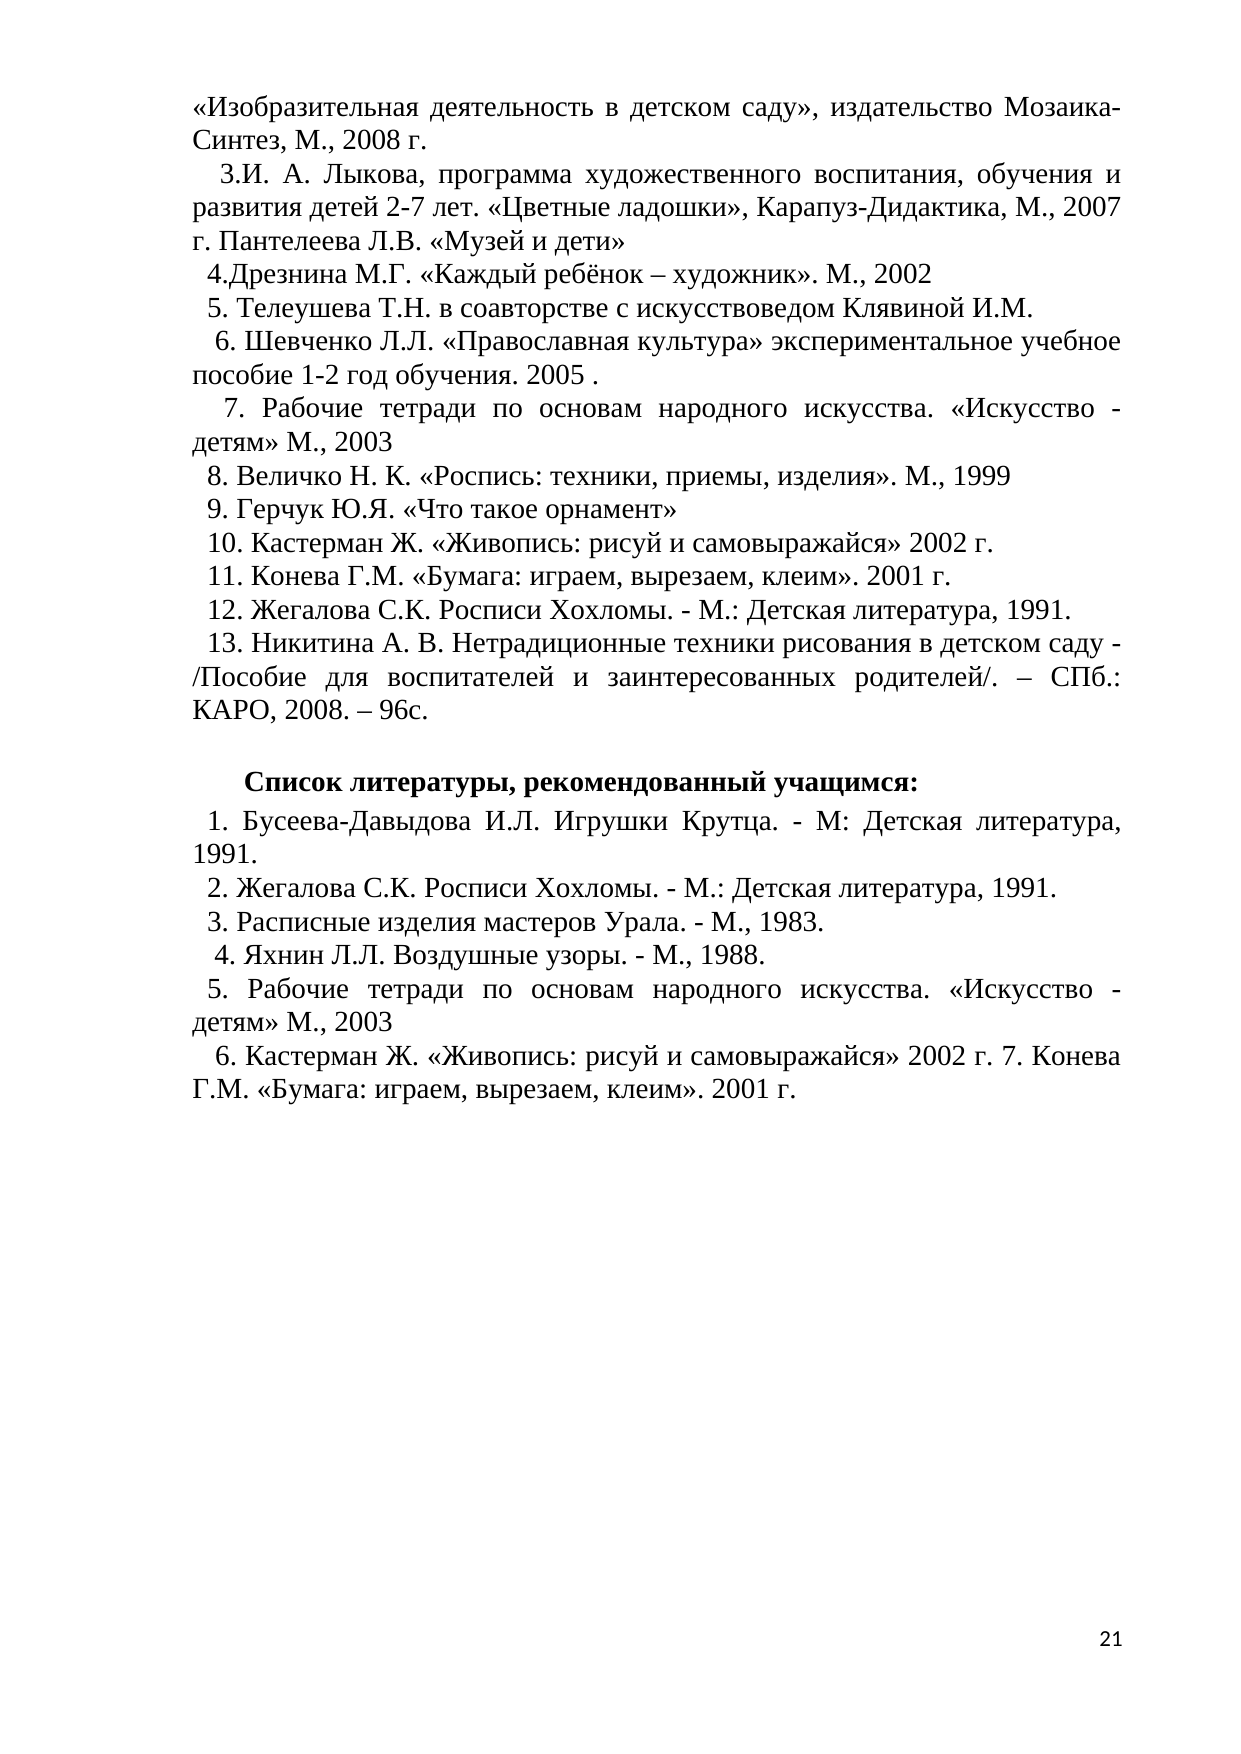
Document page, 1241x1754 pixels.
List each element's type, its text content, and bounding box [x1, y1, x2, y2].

list 4. Яхнин Л.Л. Воздушные узоры. - М., 1988. [192, 937, 1122, 971]
list 5. Рабочие тетради по основам народного искусства. «Искусство - детям» М., 2003 [192, 971, 1122, 1038]
list 3. Расписные изделия мастеров Урала. - М., 1983. [192, 904, 1122, 937]
list 3.И. А. Лыкова, программа художественного воспитания, обучения и развития детей 2-7 лет. «Цветные ладошки», Карапуз-Дидактика, М., 2007 г. Пантелеева Л.В. «Музей и дети» [192, 156, 1122, 256]
list 6. Кастерман Ж. «Живопись: рисуй и самовыражайся» 2002 г. 7. Конева Г.М. «Бумага: играем, вырезаем, клеим». 2001 г. [192, 1038, 1122, 1105]
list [192, 89, 1122, 156]
list 13. Никитина А. В. Нетрадиционные техники рисования в детском саду - /Пособие для воспитателей и заинтересованных родителей/. – СПб.: КАРО, 2008. – 96с. [192, 625, 1122, 726]
list 1. Бусеева-Давыдова И.Л. Игрушки Крутца. - М: Детская литература, 1991. [192, 803, 1122, 870]
text Список литературы, рекомендованный учащимся: [177, 764, 1122, 798]
list 7. Рабочие тетради по основам народного искусства. «Искусство - детям» М., 2003 [192, 391, 1122, 458]
list 8. Величко Н. К. «Роспись: техники, приемы, изделия». М., 1999 [192, 458, 1122, 491]
list 6. Шевченко Л.Л. «Православная культура» экспериментальное учебное пособие 1-2 год обучения. 2005 . [192, 323, 1122, 391]
list 11. Конева Г.М. «Бумага: играем, вырезаем, клеим». 2001 г. [192, 558, 1122, 592]
list 12. Жегалова С.К. Росписи Хохломы. - М.: Детская литература, 1991. [192, 592, 1122, 625]
list 2. Жегалова С.К. Росписи Хохломы. - М.: Детская литература, 1991. [192, 870, 1122, 904]
list 5. Телеушева Т.Н. в соавторстве с искусствоведом Клявиной И.М. [192, 290, 1122, 323]
list 4.Дрезнина М.Г. «Каждый ребёнок – художник». М., 2002 [192, 256, 1122, 290]
list 9. Герчук Ю.Я. «Что такое орнамент» [192, 491, 1122, 525]
list 10. Кастерман Ж. «Живопись: рисуй и самовыражайся» 2002 г. [192, 525, 1122, 558]
